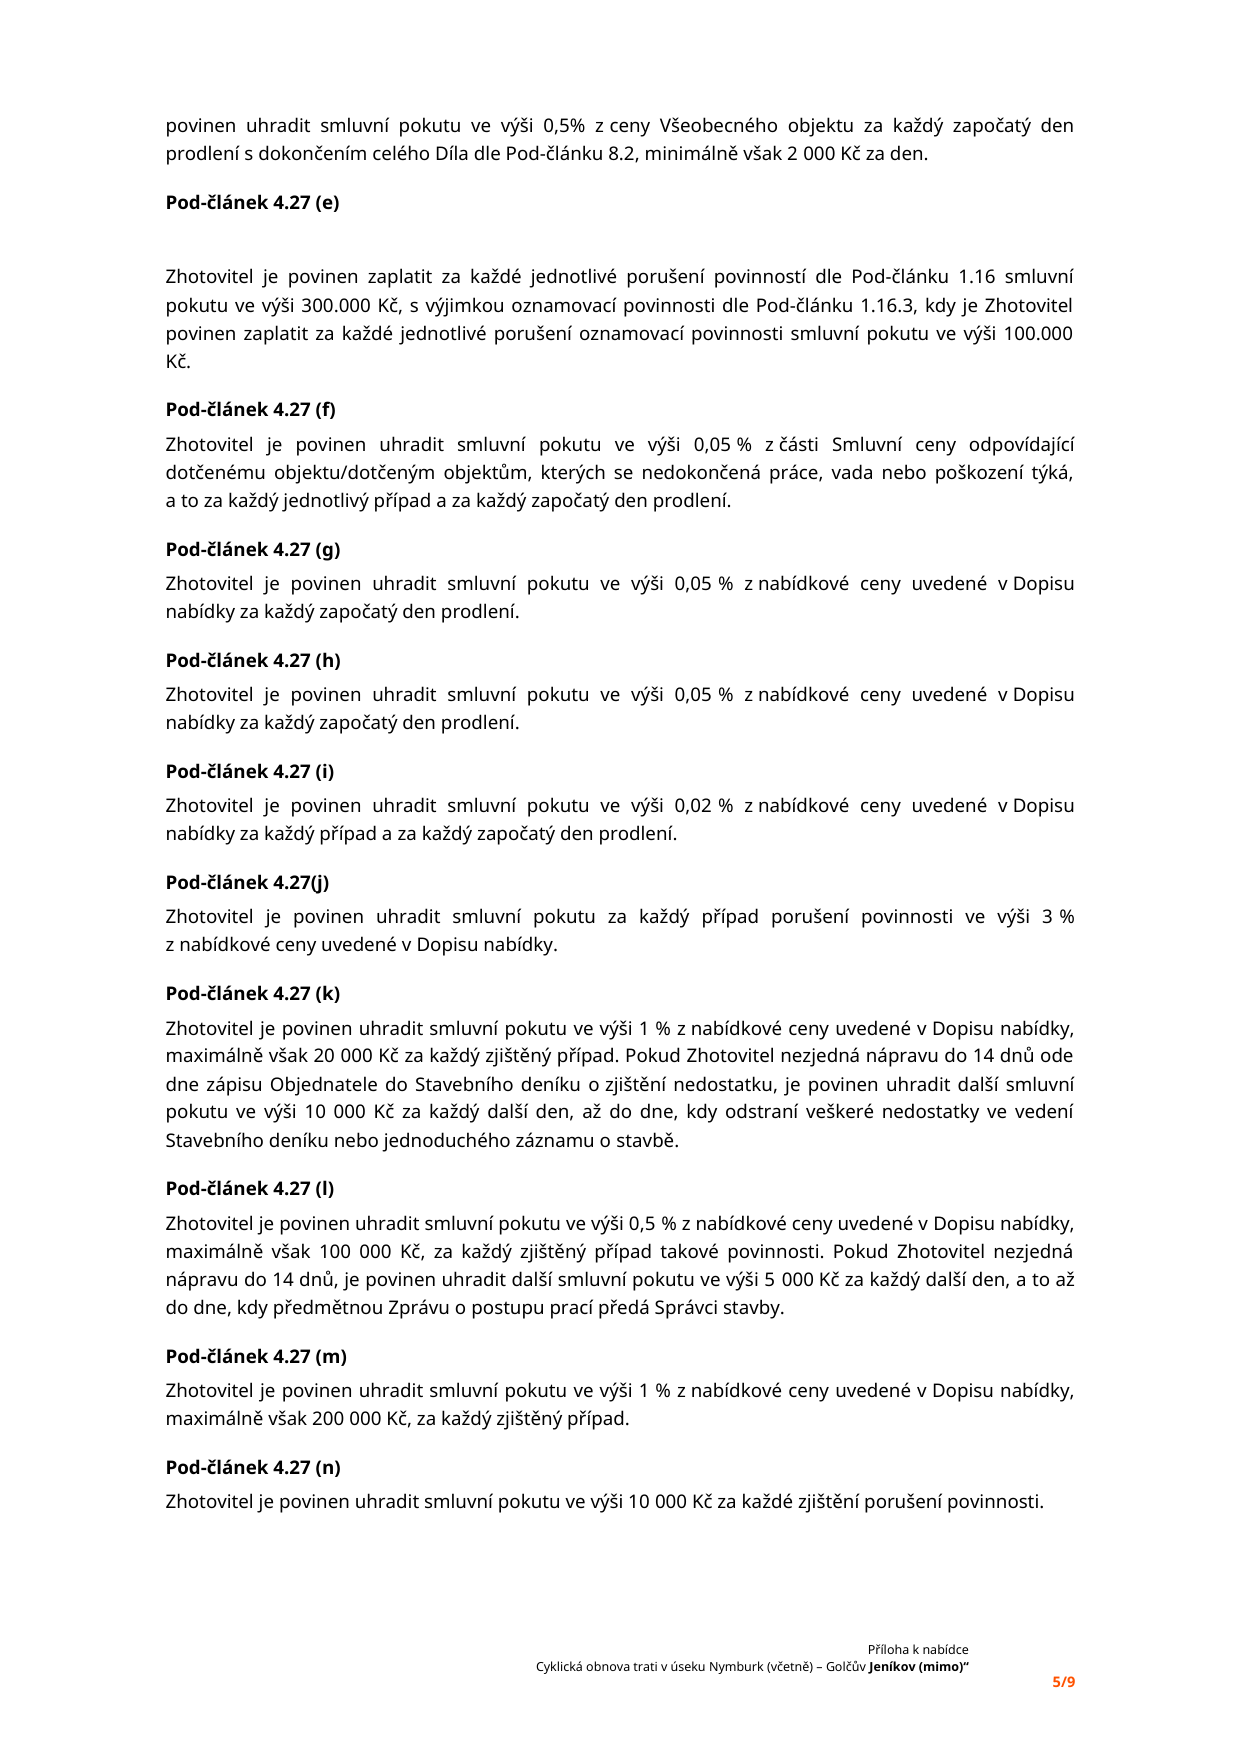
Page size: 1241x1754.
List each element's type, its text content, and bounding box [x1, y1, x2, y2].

text Zhotovitel je povinen uhradit smluvní pokutu ve výši 0,05 % z nabídkové ceny uvedené v Dopisu nabídky za každý započatý den prodlení. [165, 570, 1075, 624]
text Pod-článek 4.27 (e) [165, 189, 1075, 214]
text Pod-článek 4.27 (l) [165, 1176, 1075, 1201]
text Pod-článek 4.27 (m) [165, 1343, 1075, 1368]
text Zhotovitel je povinen uhradit smluvní pokutu za každý případ porušení povinnosti ve výši 3 % z nabídkové ceny uvedené v Dopisu nabídky. [165, 904, 1075, 957]
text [165, 112, 1075, 166]
text Zhotovitel je povinen uhradit smluvní pokutu ve výši 0,05 % z části Smluvní ceny odpovídající dotčenému objektu/dotčeným objektům, kterých se nedokončená práce, vada nebo poškození týká, a to za každý jednotlivý případ a za každý započatý den prodlení. [165, 431, 1075, 513]
text Zhotovitel je povinen uhradit smluvní pokutu ve výši 0,05 % z nabídkové ceny uvedené v Dopisu nabídky za každý započatý den prodlení. [165, 681, 1075, 735]
text Zhotovitel je povinen uhradit smluvní pokutu ve výši 10 000 Kč za každé zjištění porušení povinnosti. [165, 1488, 1075, 1514]
text Zhotovitel je povinen uhradit smluvní pokutu ve výši 0,5 % z nabídkové ceny uvedené v Dopisu nabídky, maximálně však 100 000 Kč, za každý zjištěný případ takové povinnosti. Pokud Zhotovitel nezjedná nápravu do 14 dnů, je povinen uhradit další smluvní pokutu ve výši 5 000 Kč za každý další den, a to až do dne, kdy předmětnou Zprávu o postupu prací předá Správci stavby. [165, 1210, 1075, 1319]
text Pod-článek 4.27 (h) [165, 647, 1075, 673]
text Zhotovitel je povinen uhradit smluvní pokutu ve výši 0,02 % z nabídkové ceny uvedené v Dopisu nabídky za každý případ a za každý započatý den prodlení. [165, 792, 1075, 846]
text Pod-článek 4.27 (f) [165, 397, 1075, 422]
text Pod-článek 4.27(j) [165, 869, 1075, 895]
text Pod-článek 4.27 (i) [165, 758, 1075, 784]
text Pod-článek 4.27 (g) [165, 536, 1075, 561]
text Zhotovitel je povinen zaplatit za každé jednotlivé porušení povinností dle Pod-článku 1.16 smluvní pokutu ve výši 300.000 Kč, s výjimkou oznamovací povinnosti dle Pod-článku 1.16.3, kdy je Zhotovitel povinen zaplatit za každé jednotlivé porušení oznamovací povinnosti smluvní pokutu ve výši 100.000 Kč. [165, 264, 1075, 373]
text Pod-článek 4.27 (n) [165, 1454, 1075, 1479]
text Pod-článek 4.27 (k) [165, 981, 1075, 1006]
text Zhotovitel je povinen uhradit smluvní pokutu ve výši 1 % z nabídkové ceny uvedené v Dopisu nabídky, maximálně však 20 000 Kč za každý zjištěný případ. Pokud Zhotovitel nezjedná nápravu do 14 dnů ode dne zápisu Objednatele do Stavebního deníku o zjištění nedostatku, je povinen uhradit další smluvní pokutu ve výši 10 000 Kč za každý další den, až do dne, kdy odstraní veškeré nedostatky ve vedení Stavebního deníku nebo jednoduchého záznamu o stavbě. [165, 1015, 1075, 1152]
text Zhotovitel je povinen uhradit smluvní pokutu ve výši 1 % z nabídkové ceny uvedené v Dopisu nabídky, maximálně však 200 000 Kč, za každý zjištěný případ. [165, 1377, 1075, 1431]
